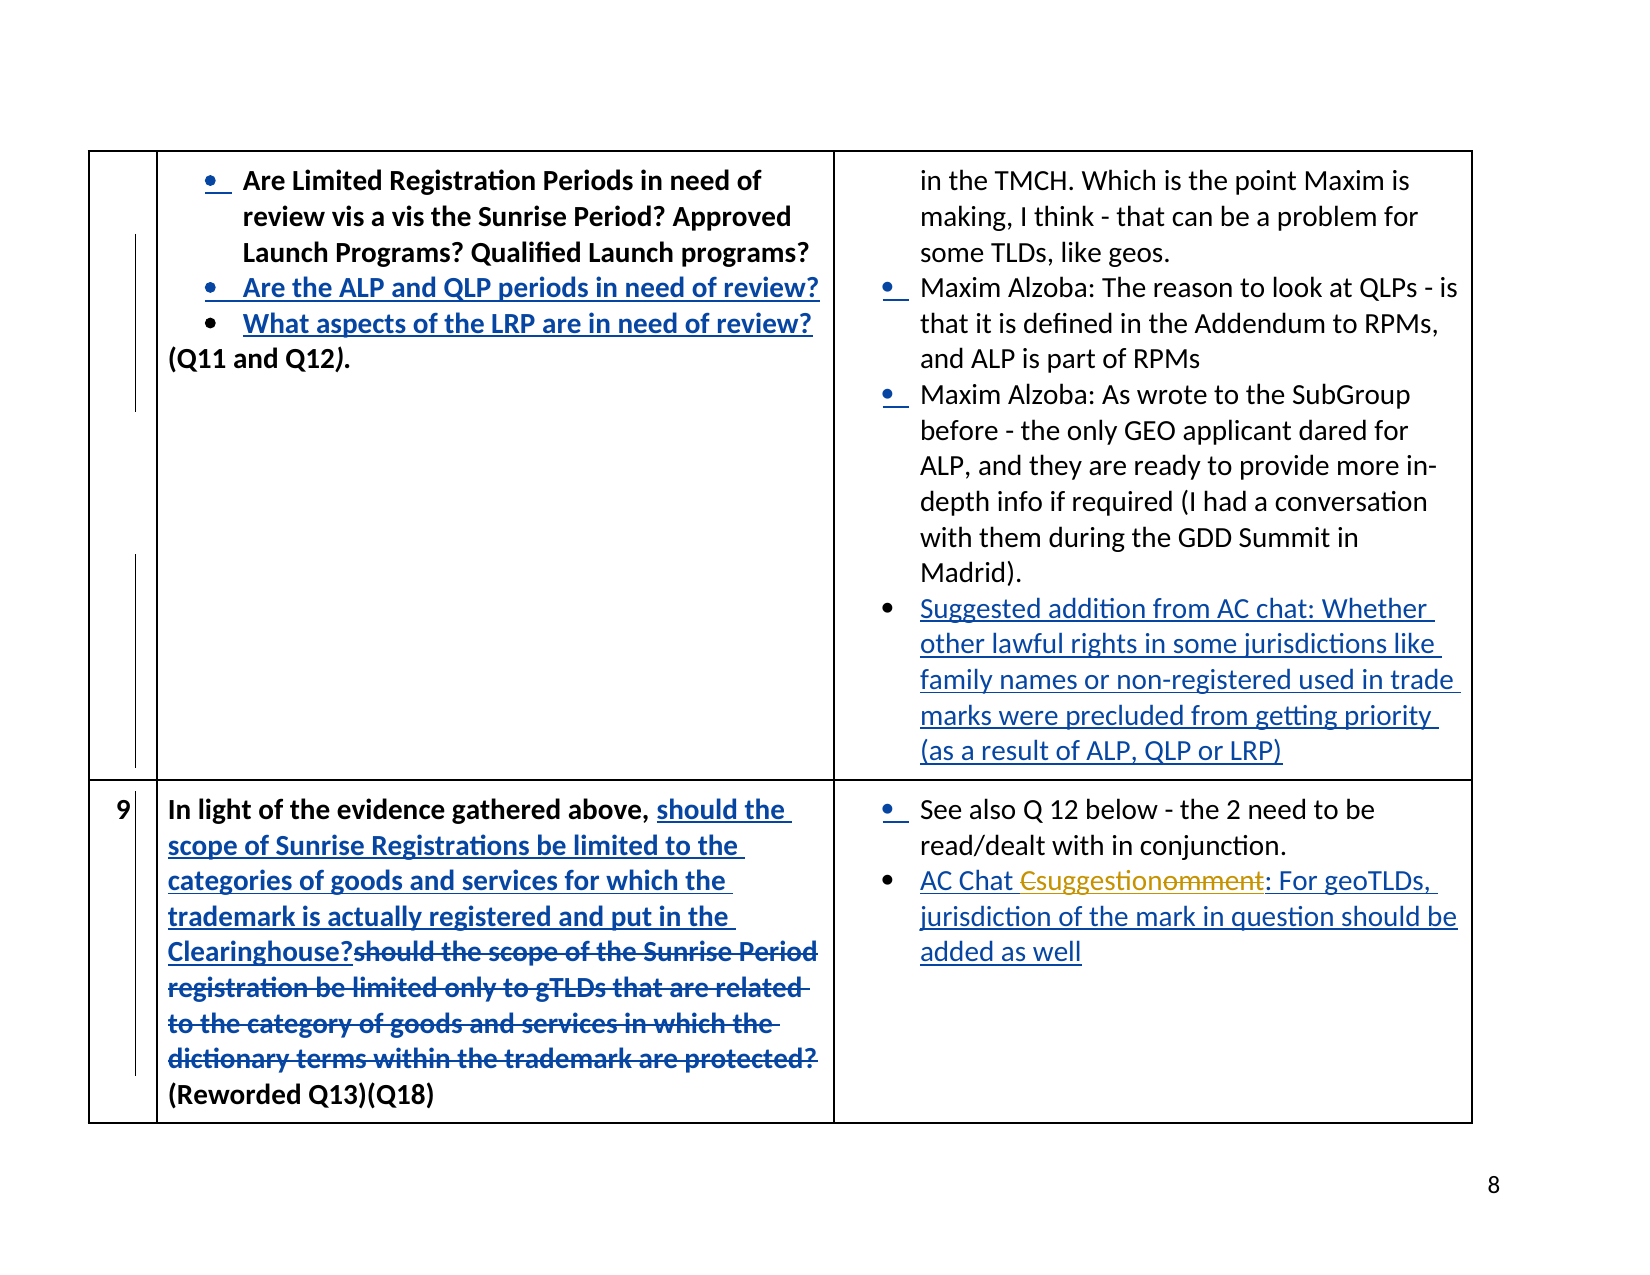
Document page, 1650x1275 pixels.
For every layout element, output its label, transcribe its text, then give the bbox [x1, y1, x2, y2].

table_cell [158, 152, 833, 778]
table_cell 9 [90, 781, 156, 1122]
table_cell 8 [90, 152, 156, 778]
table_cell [835, 152, 1471, 778]
table_cell In light of the evidence gathered above, (Reworded Q13)(Q18) [158, 781, 833, 1122]
table_cell See also Q 12 below - the 2 need to be read/dealt with in conjunction. [835, 781, 1471, 1122]
